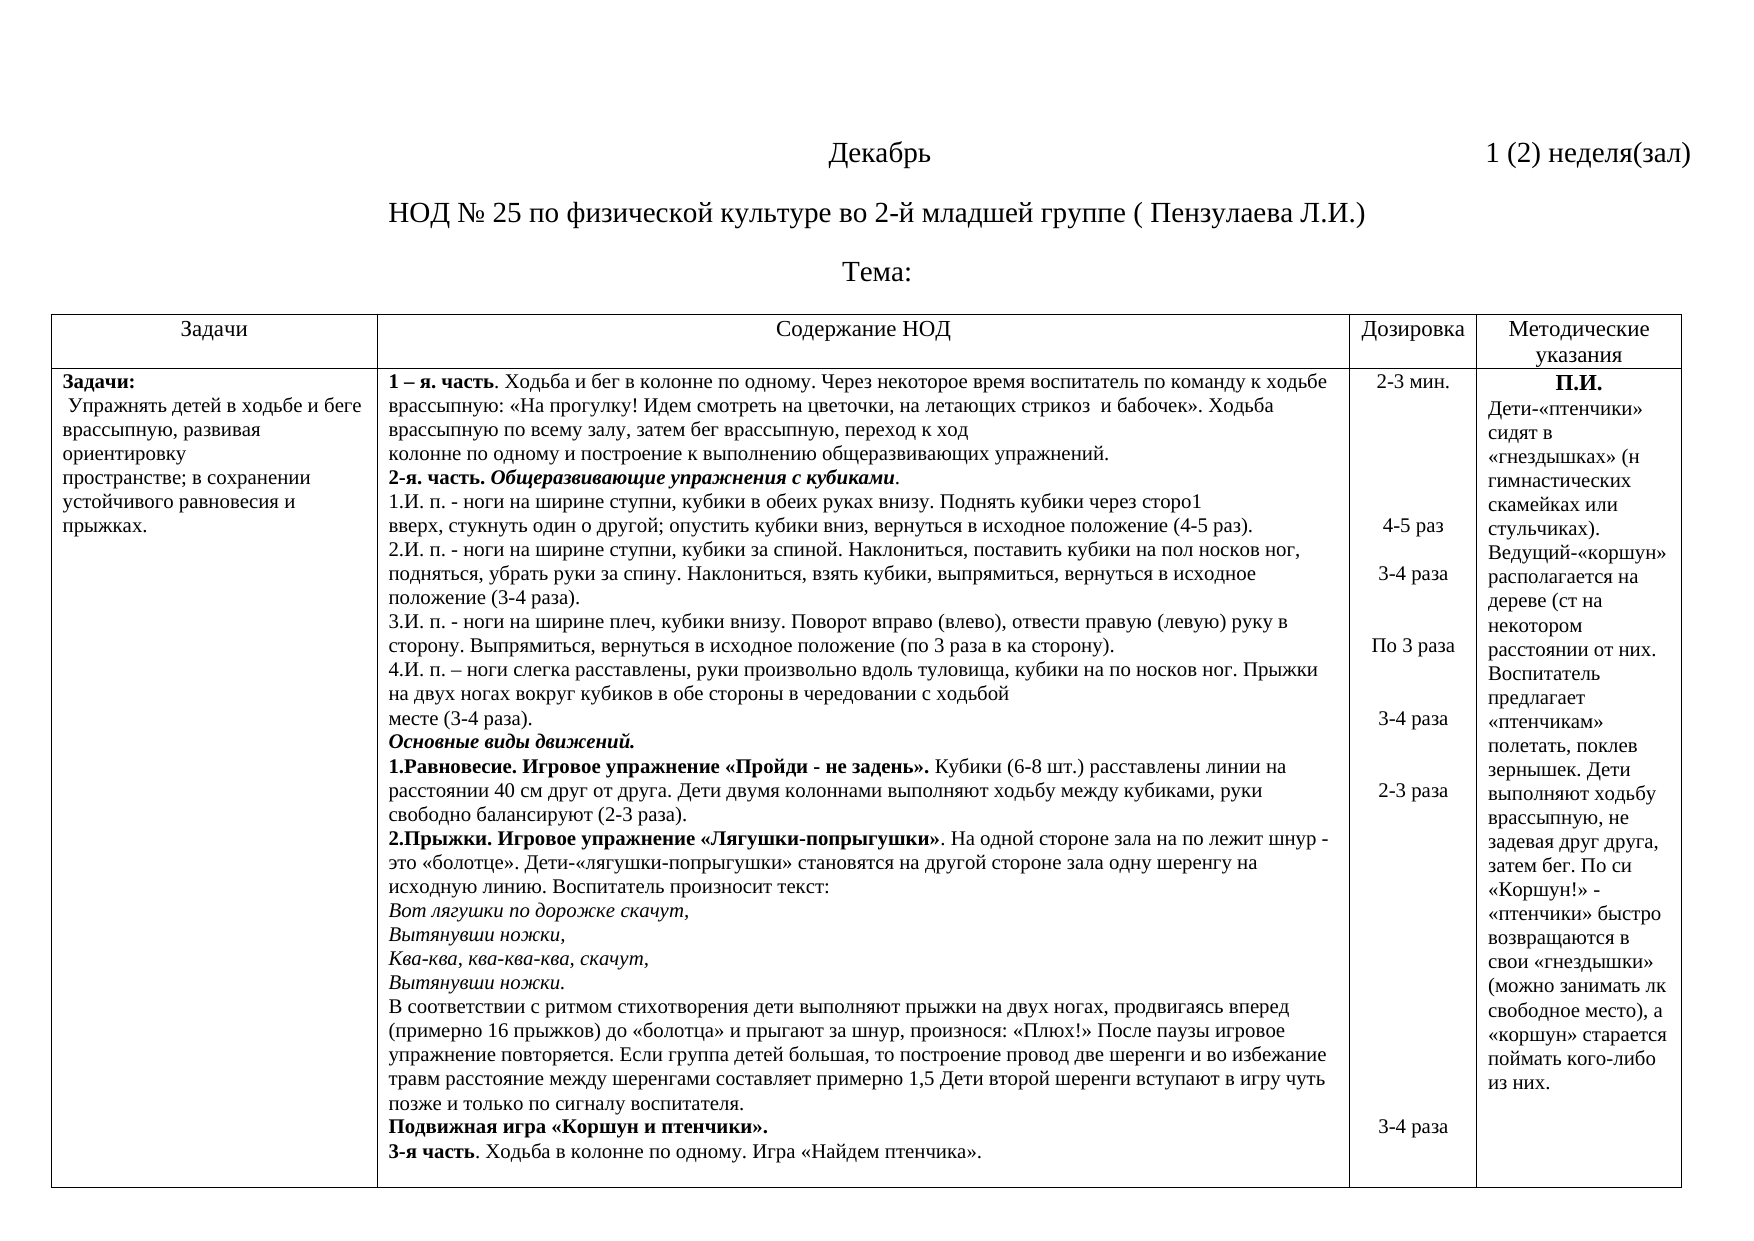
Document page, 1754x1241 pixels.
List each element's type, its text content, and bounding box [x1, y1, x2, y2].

text НОД № 25 по физической культуре во 2-й младшей группе ( Пензулаева Л.И.) [29, 195, 1724, 228]
table_cell П.И. [1477, 369, 1681, 395]
text Декабрь 1 (2) неделя(зал) [29, 136, 1724, 169]
table_header Задачи [52, 315, 377, 367]
table_header Дозировка [1350, 315, 1476, 367]
table_header Содержание НОД [378, 315, 1349, 367]
table_cell 2-3 мин. 4-5 раз 3-4 раза По 3 раза 3-4 раза 2-3 раза 3-4 раза [1350, 369, 1476, 1187]
table_cell Задачи: Упражнять детей в ходьбе и беге врассыпную, развивая ориентировку пространстве; в сохранении устойчивого равновесия и прыжках. [52, 369, 377, 1187]
table_header Методические указания [1477, 315, 1681, 367]
text Тема: [29, 254, 1724, 288]
table_cell Дети-«птенчики» сидят в «гнездышках» (н гимнастических скамейках или стульчиках). Ведущий-«коршун» располагается на дереве (ст на некотором расстоянии от них. Воспитатель предлагает «птенчикам» полетать, поклев зернышек. Дети выполняют ходьбу врассыпную, не задевая друг друга, затем бег. По си «Коршун!» - «птенчики» быстро возвращаются в свои «гнездышки» (можно занимать лк свободное место), а «коршун» старается поймать кого-либо из них. [1477, 395, 1681, 1187]
